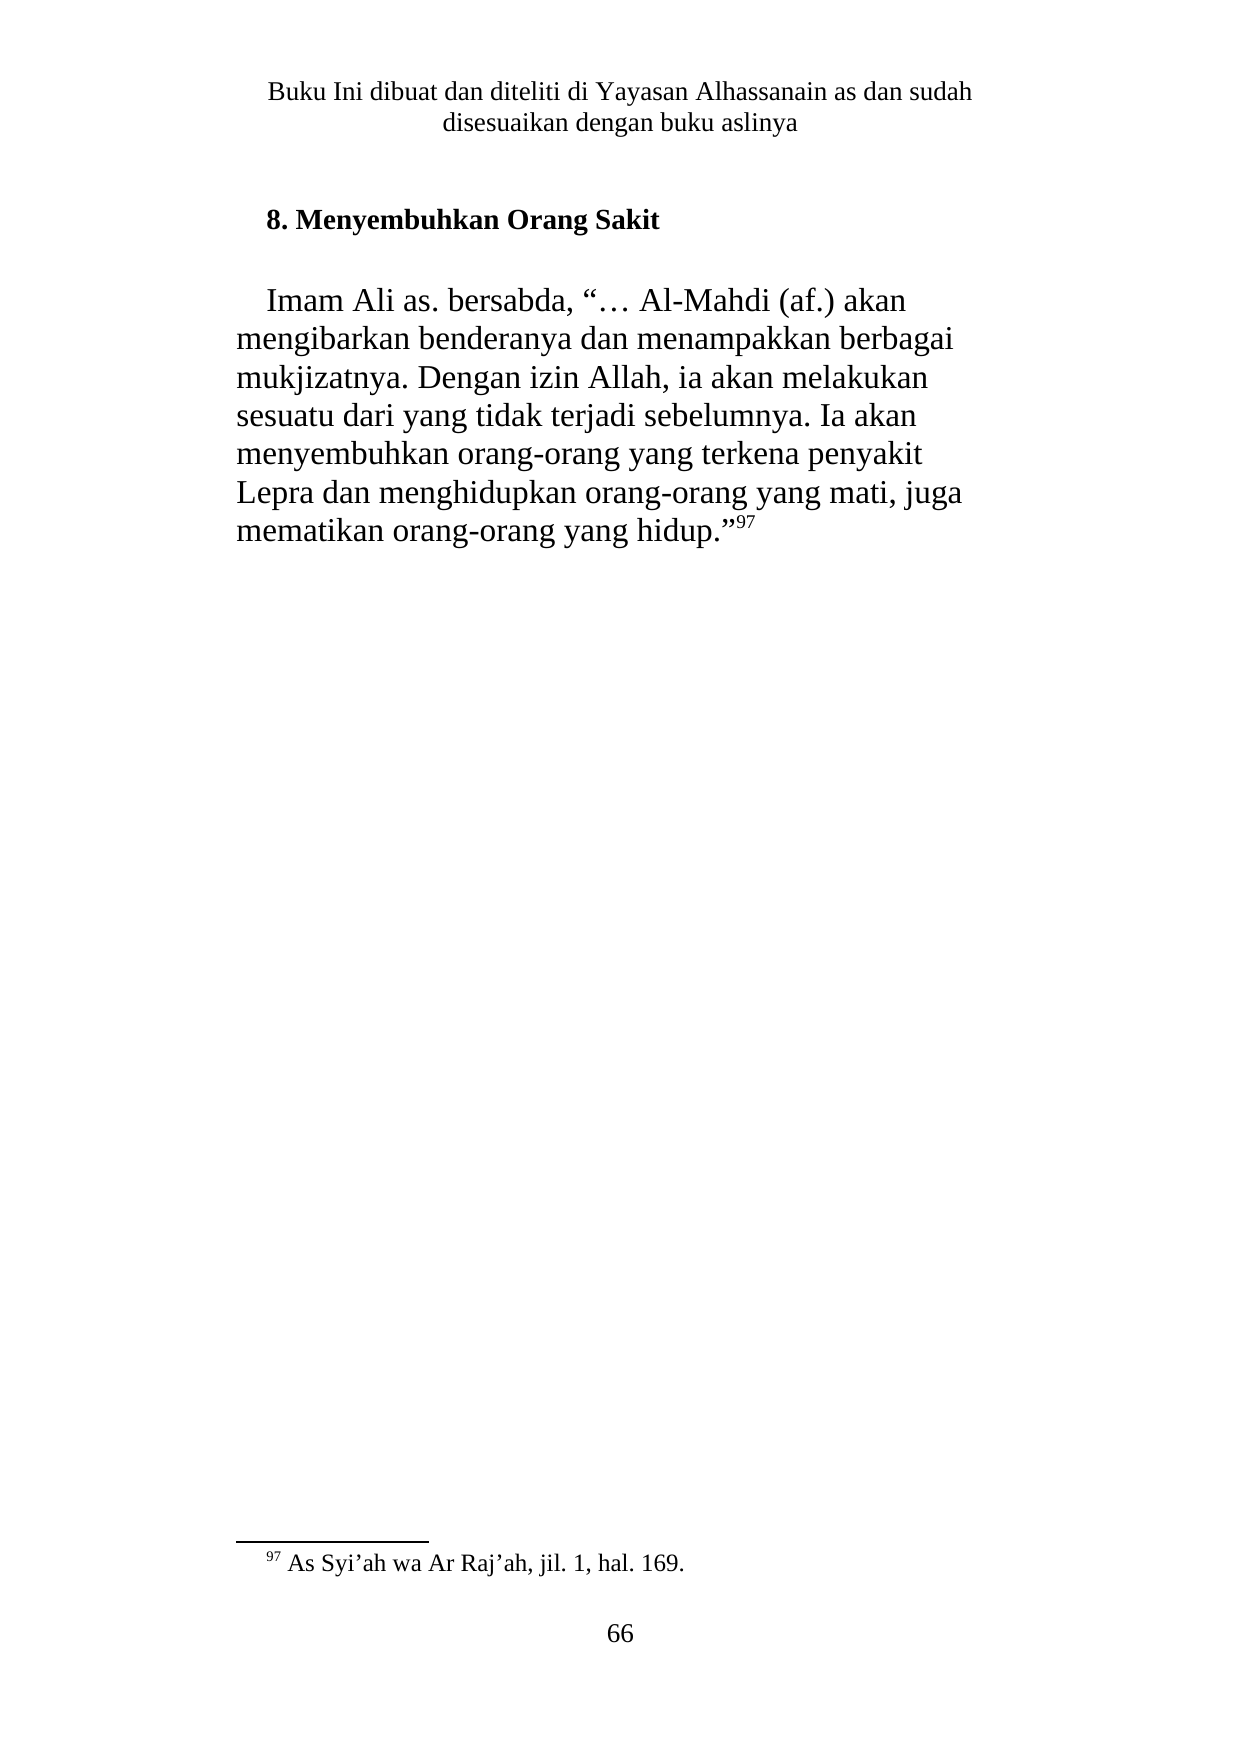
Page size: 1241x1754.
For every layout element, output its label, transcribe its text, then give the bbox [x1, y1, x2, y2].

subtitle 8. Menyembuhkan Orang Sakit [236, 202, 1004, 236]
text Imam Ali as. bersabda, “… Al-Mahdi (af.) akan mengibarkan benderanya dan menampakkan berbagai mukjizatnya. Dengan izin Allah, ia akan melakukan sesuatu dari yang tidak terjadi sebelumnya. Ia akan menyembuhkan orang-orang yang terkena penyakit Lepra dan menghidupkan orang-orang yang mati, juga mematikan orang-orang yang hidup.” [236, 280, 1004, 549]
